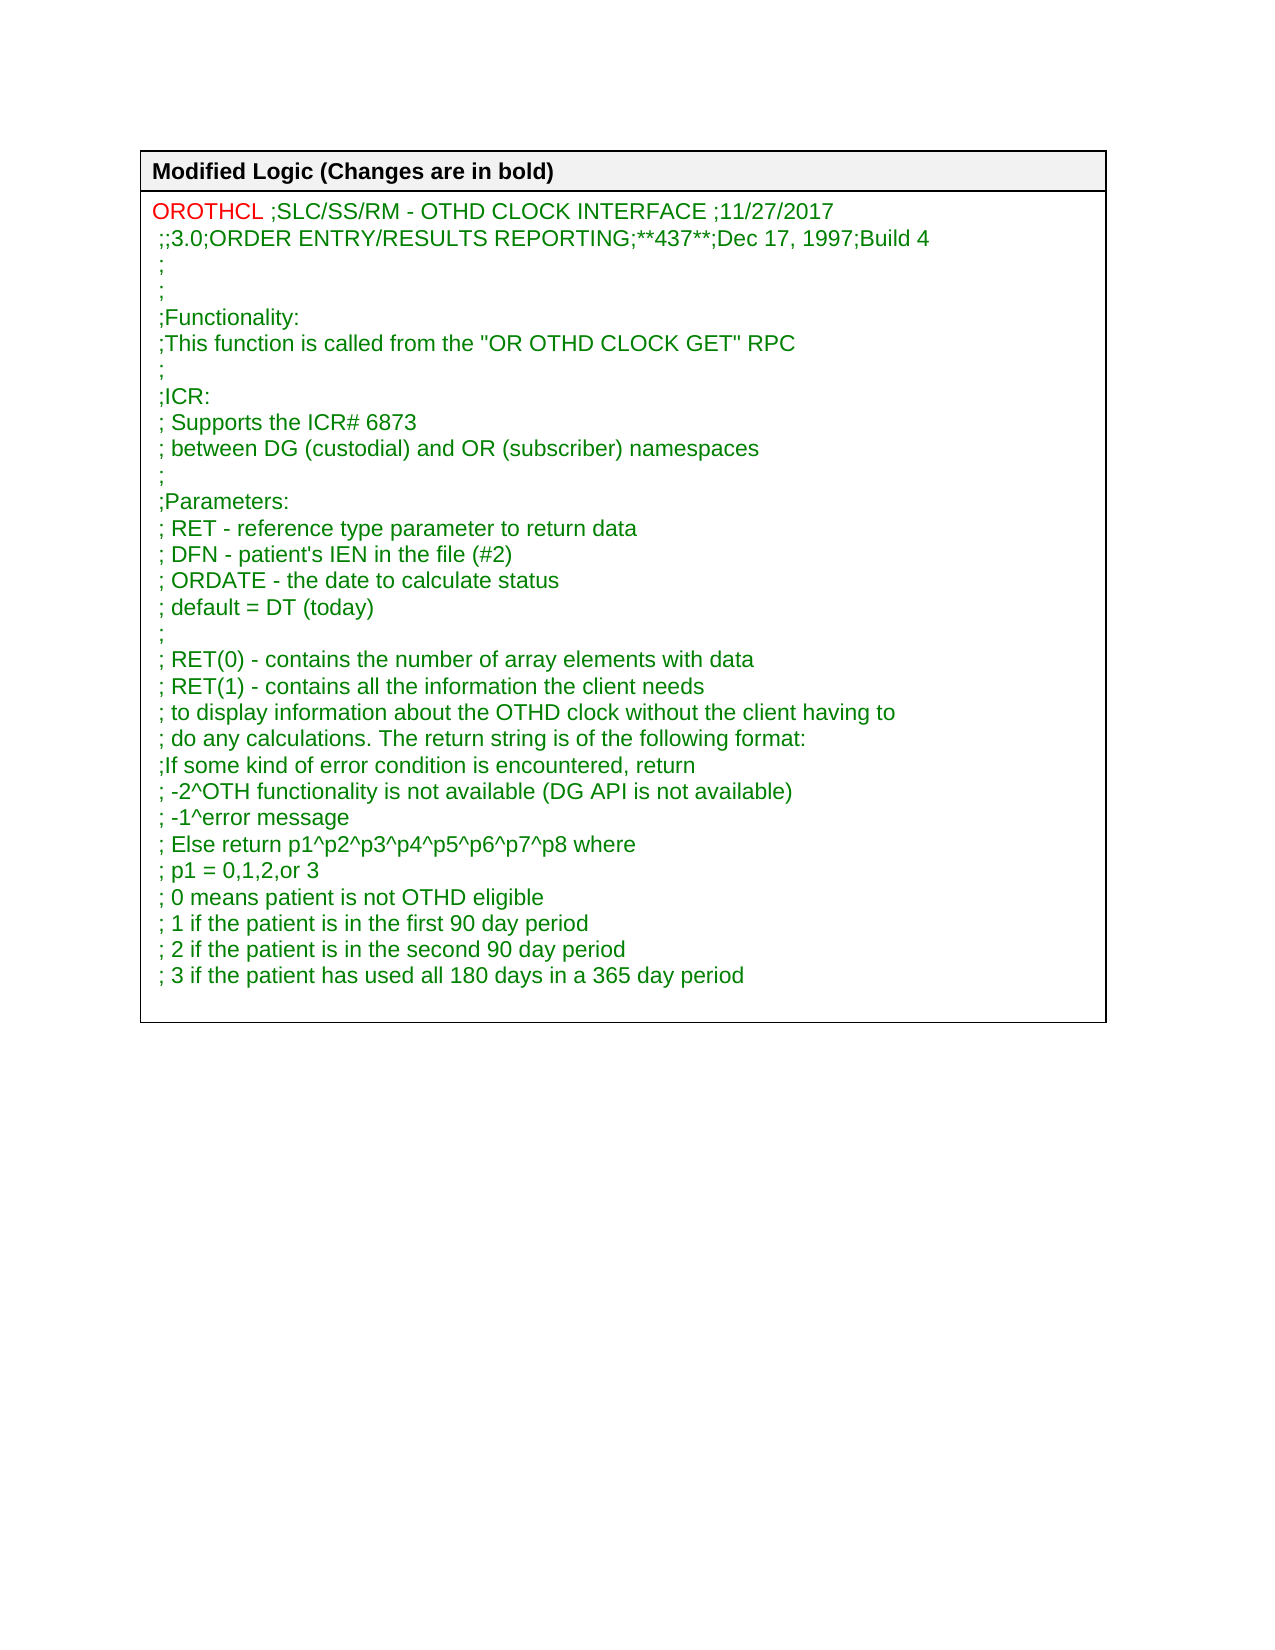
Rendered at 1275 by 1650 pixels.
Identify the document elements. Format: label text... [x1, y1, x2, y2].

table_cell OROTHCL ;SLC/SS/RM - OTHD CLOCK INTERFACE ;11/27/2017 ;;3.0;ORDER ENTRY/RESULTS REPORTING;**437**;Dec 17, 1997;Build 4 ; ; ;Functionality: ;This function is called from the "OR OTHD CLOCK GET" RPC ; ;ICR: ; Supports the ICR# 6873 ; between DG (custodial) and OR (subscriber) namespaces ; ;Parameters: ; RET - reference type parameter to return data ; DFN - patient's IEN in the file (#2) ; ORDATE - the date to calculate status ; default = DT (today) ; ; RET(0) - contains the number of array elements with data ; RET(1) - contains all the information the client needs ; to display information about the OTHD clock without the client having to ; do any calculations. The return string is of the following format: ;If some kind of error condition is encountered, return ; -2^OTH functionality is not available (DG API is not available) ; -1^error message ; Else return p1^p2^p3^p4^p5^p6^p7^p8 where ; p1 = 0,1,2,or 3 ; 0 means patient is not OTHD eligible ; 1 if the patient is in the first 90 day period ; 2 if the patient is in the second 90 day period ; 3 if the patient has used all 180 days in a 365 day period [141, 192, 1105, 1021]
table_header Modified Logic (Changes are in bold) [141, 152, 1105, 190]
